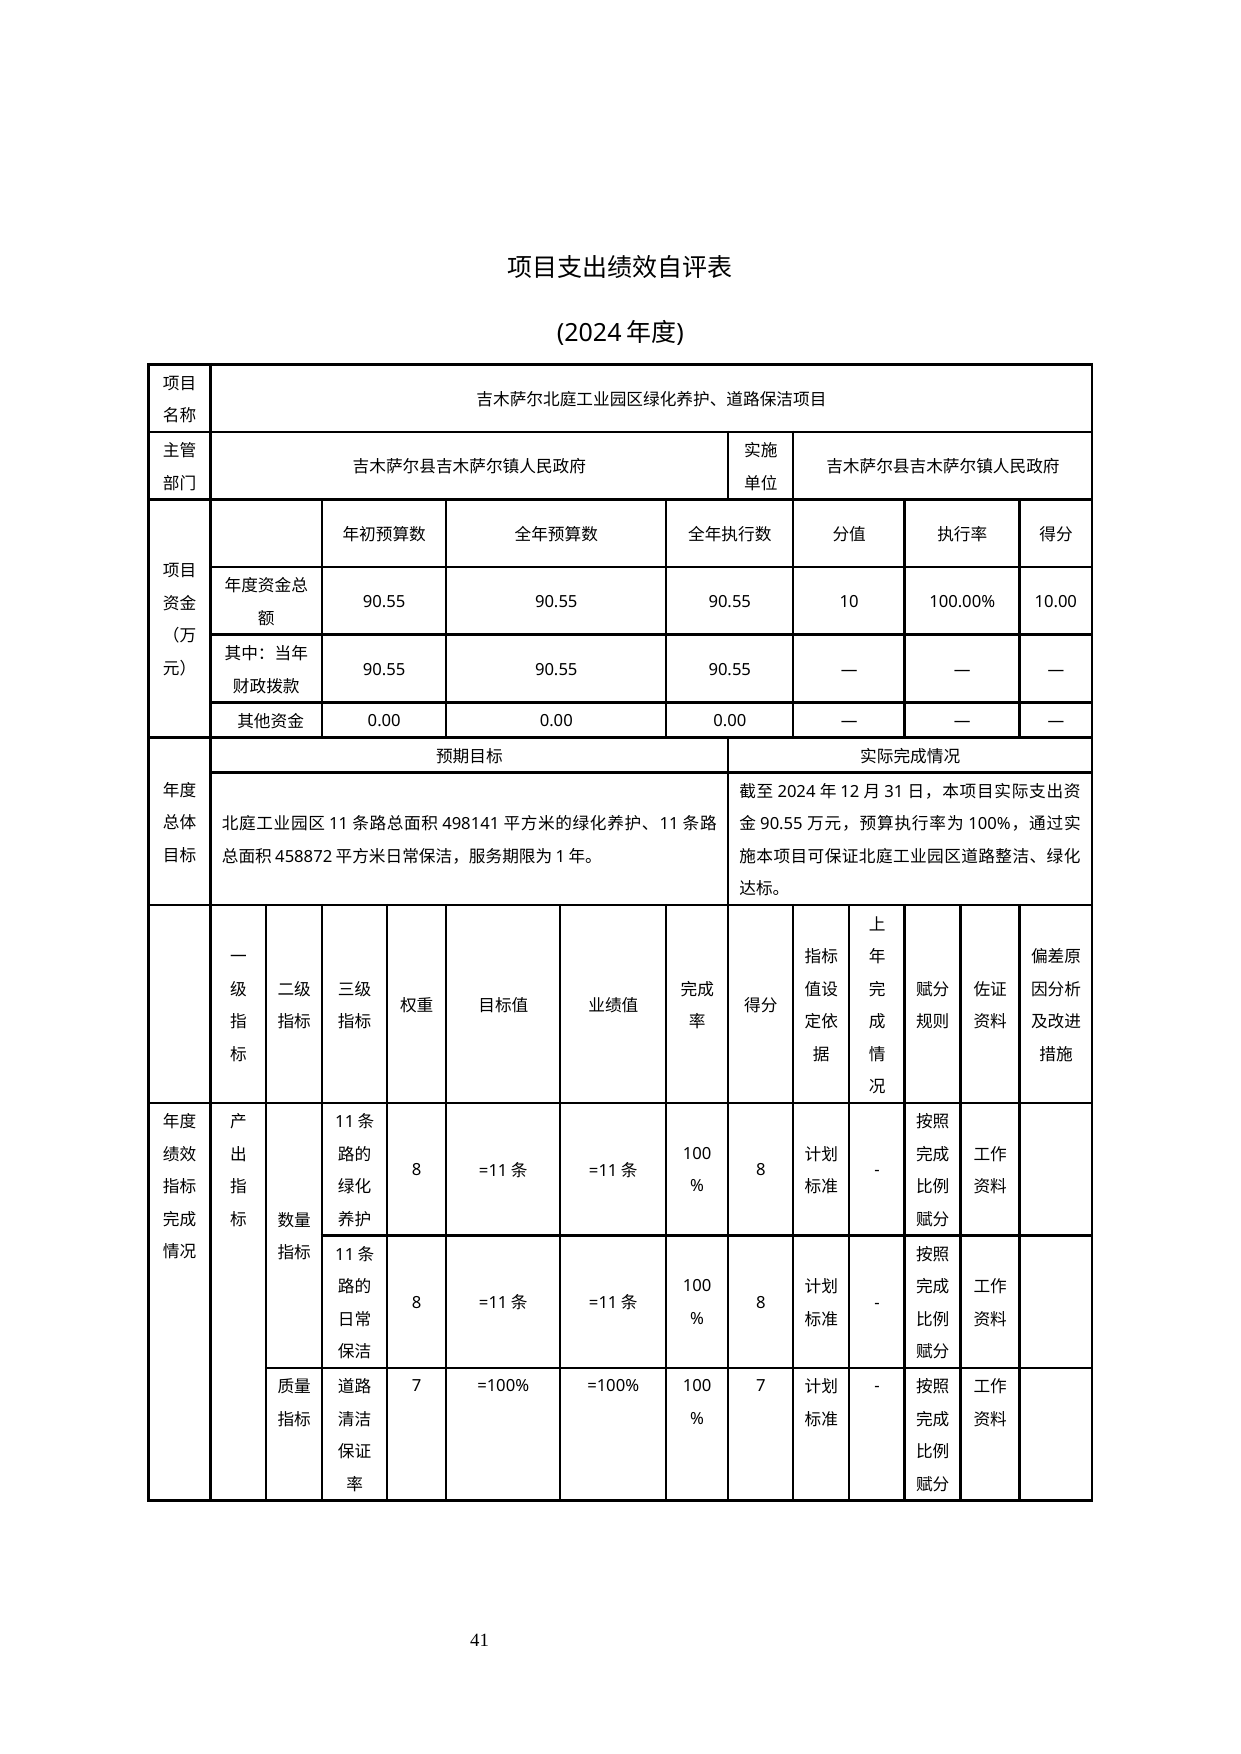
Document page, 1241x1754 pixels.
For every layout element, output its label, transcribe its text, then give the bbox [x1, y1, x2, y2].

table_cell 0.00 [667, 704, 792, 736]
table_cell 年初预算数 [323, 501, 445, 566]
table_cell 90.55 [667, 636, 792, 701]
table_cell — [794, 704, 903, 736]
table_cell 计划标准 [794, 1369, 848, 1499]
table_cell 按照完成比例赋分 [906, 1369, 959, 1499]
table_cell 得分 [729, 906, 792, 1101]
table_cell 100% [667, 1237, 727, 1367]
table_cell 主管部门 [150, 433, 209, 498]
table_cell 90.55 [323, 568, 445, 633]
table_cell 项目资金（万元） [150, 501, 209, 736]
table_cell — [1021, 636, 1091, 701]
table_cell 年度资金总额 [212, 568, 321, 633]
table_cell 业绩值 [561, 906, 665, 1101]
table_cell — [794, 636, 903, 701]
table_cell 三级指标 [323, 906, 386, 1101]
table_cell 工作资料 [962, 1237, 1018, 1367]
table_cell 产出指标 [212, 1104, 265, 1499]
table_cell 北庭工业园区11条路总面积498141平方米的绿化养护、11条路总面积458872平方米日常保洁，服务期限为1年。 [212, 774, 727, 904]
table_cell 计划标准 [794, 1104, 848, 1234]
table_cell 100% [667, 1104, 727, 1234]
table_cell 100.00% [906, 568, 1018, 633]
table_cell 得分 [1021, 501, 1091, 566]
table_cell 按照完成比例赋分 [906, 1104, 959, 1234]
table_cell 10 [794, 568, 903, 633]
table_cell 质量指标 [267, 1369, 321, 1499]
table_cell =100% [447, 1369, 559, 1499]
table_cell - [850, 1104, 903, 1234]
table_cell 11条路的日常保洁 [323, 1237, 386, 1367]
table_cell 权重 [388, 906, 445, 1101]
table_cell =11条 [447, 1104, 559, 1234]
table_header 项目支出绩效自评表 [148, 233, 1092, 298]
table_cell 赋分规则 [906, 906, 959, 1101]
table_cell 8 [729, 1104, 792, 1234]
table_cell =100% [561, 1369, 665, 1499]
table_cell 8 [388, 1104, 445, 1234]
table_cell 完成率 [667, 906, 727, 1101]
table_cell 0.00 [323, 704, 445, 736]
table_cell - [850, 1369, 903, 1499]
table_cell 90.55 [447, 636, 665, 701]
table_cell =11条 [561, 1237, 665, 1367]
table_cell 11条路的绿化养护 [323, 1104, 386, 1234]
table_cell [1021, 1369, 1091, 1499]
table_cell 0.00 [447, 704, 665, 736]
table_cell 吉木萨尔县吉木萨尔镇人民政府 [212, 433, 727, 498]
table_cell 目标值 [447, 906, 559, 1101]
table_cell — [1021, 704, 1091, 736]
table_cell 7 [729, 1369, 792, 1499]
table_cell 分值 [794, 501, 903, 566]
table_cell 90.55 [323, 636, 445, 701]
table_cell 道路清洁保证率（%） [323, 1369, 386, 1499]
table_cell 按照完成比例赋分 [906, 1237, 959, 1367]
table_cell 90.55 [667, 568, 792, 633]
table_cell 截至2024年12月31日，本项目实际支出资金90.55万元，预算执行率为100%，通过实施本项目可保证北庭工业园区道路整洁、绿化达标。 [729, 774, 1091, 904]
table_cell 100% [667, 1369, 727, 1499]
table_cell [1021, 1104, 1091, 1234]
table_cell 年度绩效指标完成情况 [150, 1104, 209, 1499]
table_cell 预期目标 [212, 739, 727, 771]
table_cell 偏差原因分析及改进措施 [1021, 906, 1091, 1101]
table_cell 二级指标 [267, 906, 321, 1101]
table_cell 数量指标 [267, 1104, 321, 1367]
table_cell — [906, 704, 1018, 736]
table_cell 8 [729, 1237, 792, 1367]
table_cell 其他资金 [212, 704, 321, 736]
table_cell 佐证资料 [962, 906, 1018, 1101]
table_cell 其中：当年财政拨款 [212, 636, 321, 701]
table_cell 工作资料 [962, 1369, 1018, 1499]
table_cell 上年完成情况 [850, 906, 903, 1101]
table_cell 90.55 [447, 568, 665, 633]
table_cell 8 [388, 1237, 445, 1367]
table_cell - [850, 1237, 903, 1367]
table_cell =11条 [447, 1237, 559, 1367]
table_cell 执行率 [906, 501, 1018, 566]
table_cell 指标值设定依据 [794, 906, 848, 1101]
table_cell 工作资料 [962, 1104, 1018, 1234]
table_cell [212, 501, 321, 566]
table_cell [1021, 1237, 1091, 1367]
table_cell 吉木萨尔县吉木萨尔镇人民政府 [794, 433, 1091, 498]
table_cell 一级指标 [212, 906, 265, 1101]
table_cell 全年执行数 [667, 501, 792, 566]
table_cell [150, 906, 209, 1101]
table_cell 实施单位 [729, 433, 792, 498]
table_cell 计划标准 [794, 1237, 848, 1367]
table_cell 年度总体目标 [150, 739, 209, 904]
table_cell 7 [388, 1369, 445, 1499]
table_cell =11条 [561, 1104, 665, 1234]
table_cell 全年预算数 [447, 501, 665, 566]
table_cell 10.00 [1021, 568, 1091, 633]
table_cell (2024年度) [148, 298, 1092, 363]
table_cell 项目名称 [150, 366, 209, 431]
table_cell 吉木萨尔北庭工业园区绿化养护、道路保洁项目 [212, 366, 1091, 431]
table_cell — [906, 636, 1018, 701]
table_cell 实际完成情况 [729, 739, 1091, 771]
